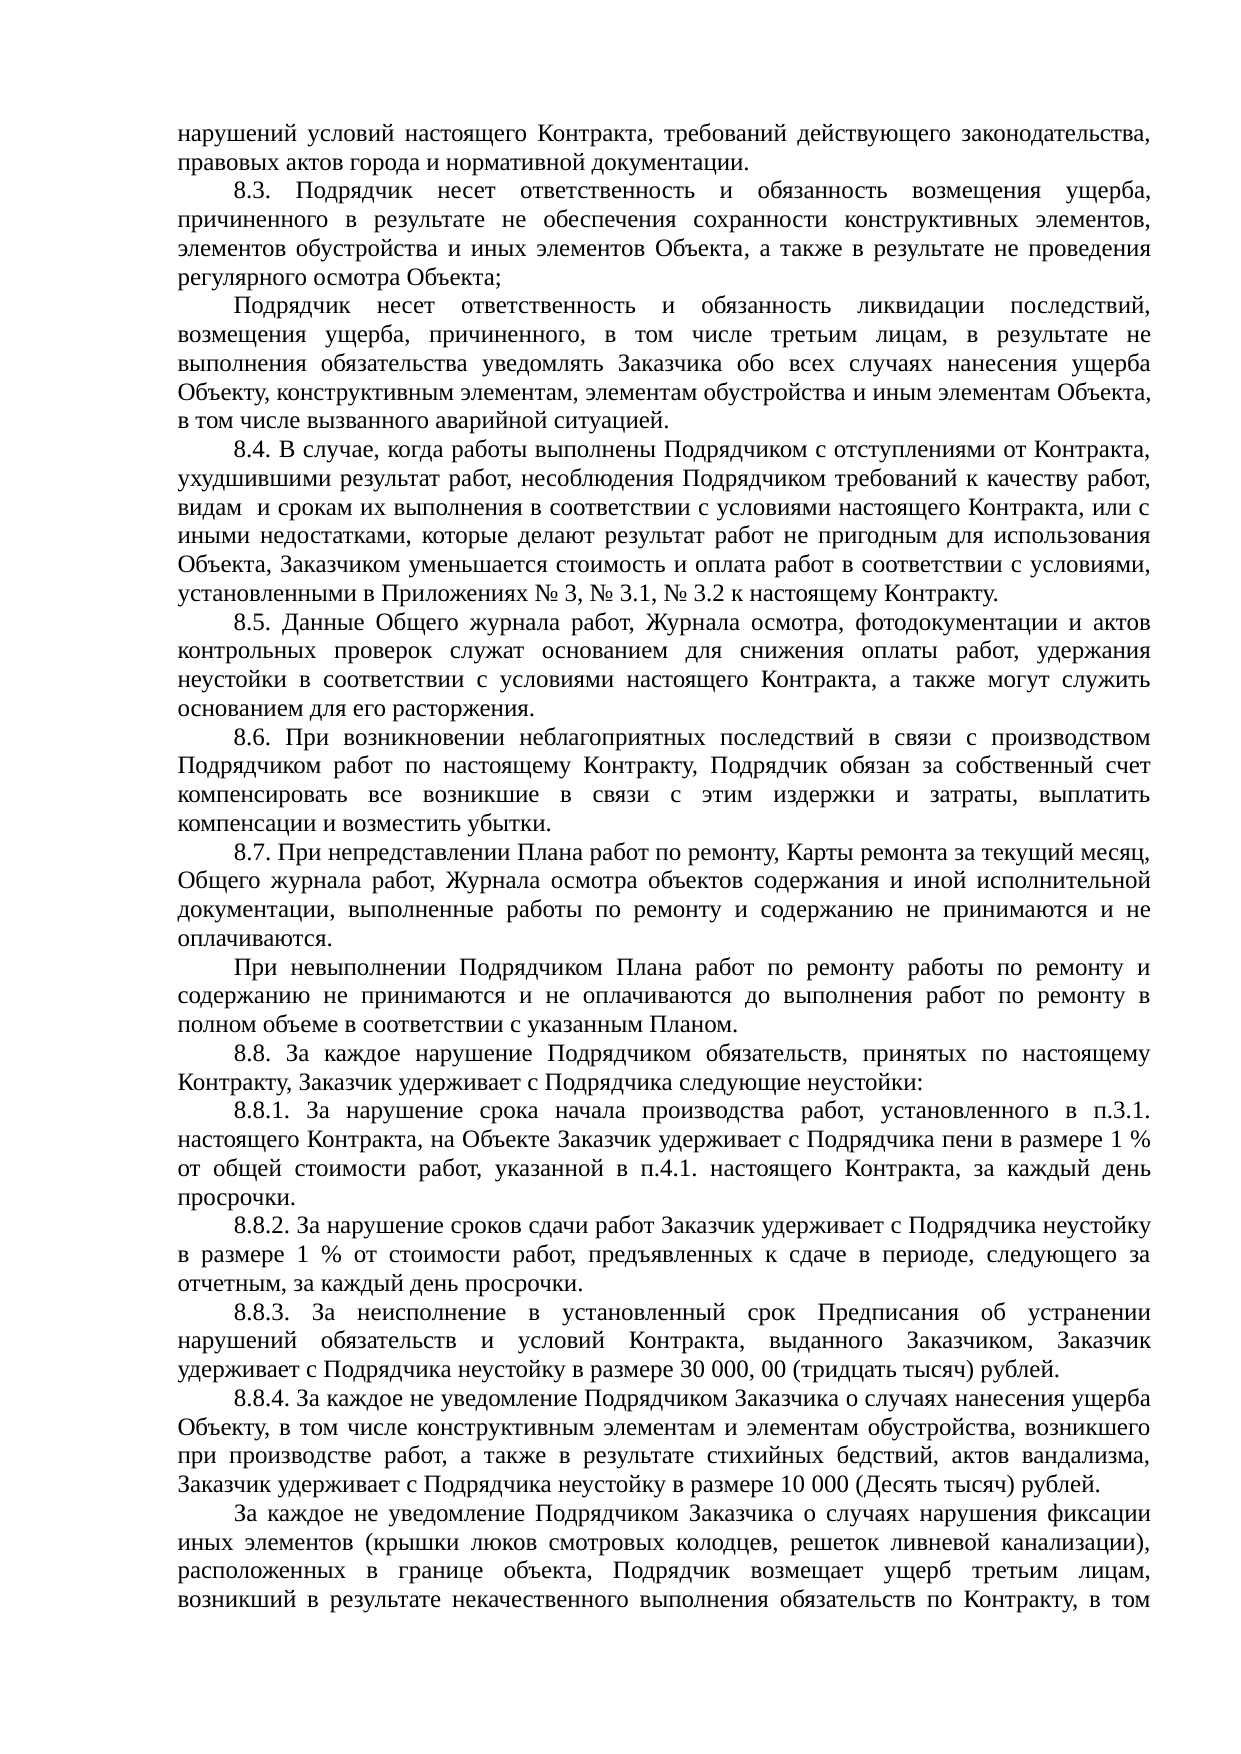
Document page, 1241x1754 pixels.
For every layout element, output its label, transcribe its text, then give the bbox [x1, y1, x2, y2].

text 8.8.1. За нарушение срока начала производства работ, установленного в п.3.1. настоящего Контракта, на Объекте Заказчик удерживает с Подрядчика пени в размере 1 % от общей стоимости работ, указанной в п.4.1. настоящего Контракта, за каждый день просрочки. [177, 1096, 1152, 1211]
text 8.3. Подрядчик несет ответственность и обязанность возмещения ущерба, причиненного в результате не обеспечения сохранности конструктивных элементов, элементов обустройства и иных элементов Объекта, а также в результате не проведения регулярного осмотра Объекта; [177, 176, 1152, 291]
text Подрядчик несет ответственность и обязанность ликвидации последствий, возмещения ущерба, причиненного, в том числе третьим лицам, в результате не выполнения обязательства уведомлять Заказчика обо всех случаях нанесения ущерба Объекту, конструктивным элементам, элементам обустройства и иным элементам Объекта, в том числе вызванного аварийной ситуацией. [177, 291, 1152, 434]
text 8.8.4. За каждое не уведомление Подрядчиком Заказчика о случаях нанесения ущерба Объекту, в том числе конструктивным элементам и элементам обустройства, возникшего при производстве работ, а также в результате стихийных бедствий, актов вандализма, Заказчик удерживает с Подрядчика неустойку в размере 10 000 (Десять тысяч) рублей. [177, 1383, 1152, 1498]
text 8.7. При непредставлении Плана работ по ремонту, Карты ремонта за текущий месяц, Общего журнала работ, Журнала осмотра объектов содержания и иной исполнительной документации, выполненные работы по ремонту и содержанию не принимаются и не оплачиваются. [177, 837, 1152, 952]
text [177, 1498, 1152, 1613]
text 8.4. В случае, когда работы выполнены Подрядчиком с отступлениями от Контракта, ухудшившими результат работ, несоблюдения Подрядчиком требований к качеству работ, видам и срокам их выполнения в соответствии с условиями настоящего Контракта, или с иными недостатками, которые делают результат работ не пригодным для использования Объекта, Заказчиком уменьшается стоимость и оплата работ в соответствии с условиями, установленными в Приложениях № 3, № 3.1, № 3.2 к настоящему Контракту. [177, 434, 1152, 607]
text 8.5. Данные Общего журнала работ, Журнала осмотра, фотодокументации и актов контрольных проверок служат основанием для снижения оплаты работ, удержания неустойки в соответствии с условиями настоящего Контракта, а также могут служить основанием для его расторжения. [177, 607, 1152, 722]
text 8.6. При возникновении неблагоприятных последствий в связи с производством Подрядчиком работ по настоящему Контракту, Подрядчик обязан за собственный счет компенсировать все возникшие в связи с этим издержки и затраты, выплатить компенсации и возместить убытки. [177, 722, 1152, 837]
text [177, 118, 1152, 176]
text 8.8.3. За неисполнение в установленный срок Предписания об устранении нарушений обязательств и условий Контракта, выданного Заказчиком, Заказчик удерживает с Подрядчика неустойку в размере 30 000, 00 (тридцать тысяч) рублей. [177, 1297, 1152, 1383]
text 8.8. За каждое нарушение Подрядчиком обязательств, принятых по настоящему Контракту, Заказчик удерживает с Подрядчика следующие неустойки: [177, 1038, 1152, 1096]
text 8.8.2. За нарушение сроков сдачи работ Заказчик удерживает с Подрядчика неустойку в размере 1 % от стоимости работ, предъявленных к сдаче в периоде, следующего за отчетным, за каждый день просрочки. [177, 1211, 1152, 1297]
text При невыполнении Подрядчиком Плана работ по ремонту работы по ремонту и содержанию не принимаются и не оплачиваются до выполнения работ по ремонту в полном объеме в соответствии с указанным Планом. [177, 952, 1152, 1038]
